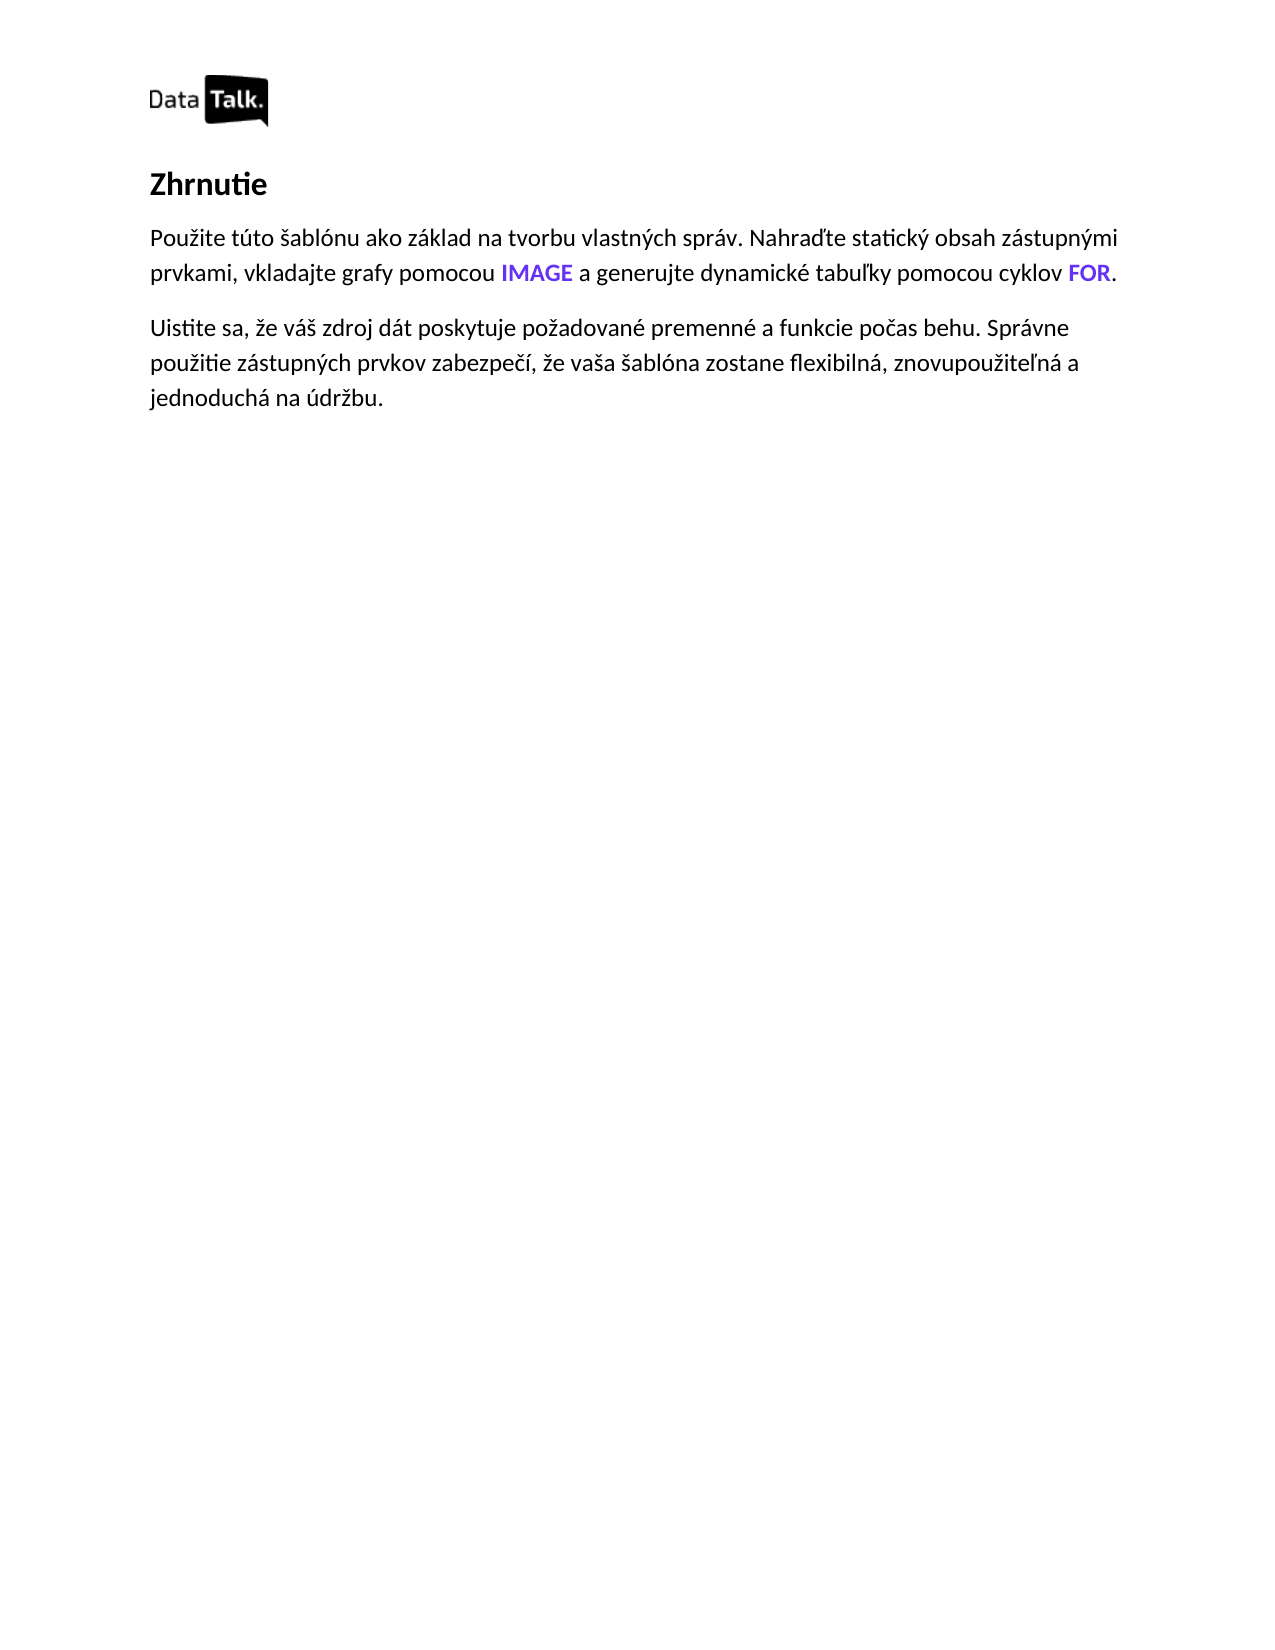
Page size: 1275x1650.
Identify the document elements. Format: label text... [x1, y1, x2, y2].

subtitle Zhrnutie [150, 162, 1125, 203]
text Uistite sa, že váš zdroj dát poskytuje požadované premenné a funkcie počas behu. Správne použitie zástupných prvkov zabezpečí, že vaša šablóna zostane flexibilná, znovupoužiteľná a jednoduchá na údržbu. [150, 313, 1125, 413]
picture [150, 75, 269, 127]
text Použite túto šablónu ako základ na tvorbu vlastných správ. Nahraďte statický obsah zástupnými prvkami, vkladajte grafy pomocou IMAGE a generujte dynamické tabuľky pomocou cyklov FOR. [150, 222, 1125, 287]
